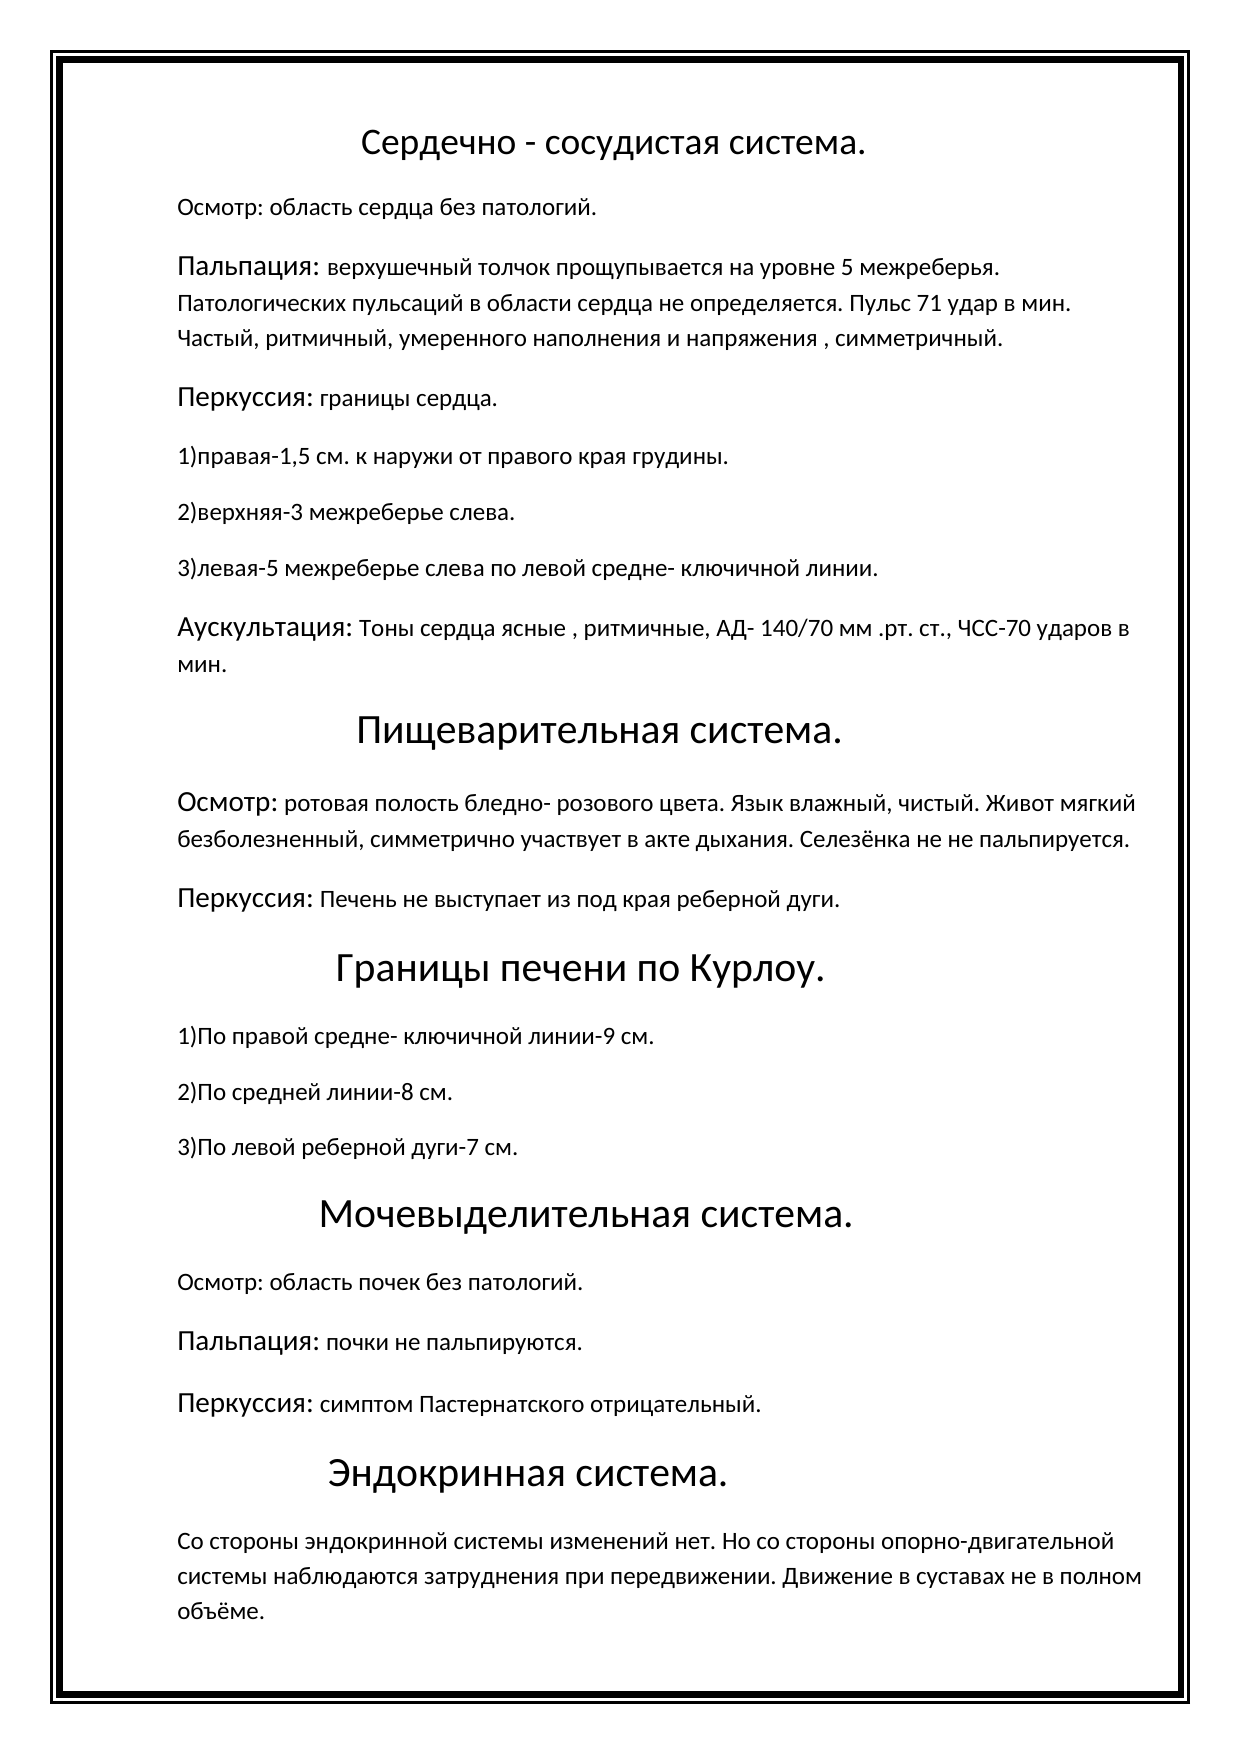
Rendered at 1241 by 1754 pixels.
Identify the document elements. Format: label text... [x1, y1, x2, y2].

text Перкуссия: границы сердца. [177, 378, 1152, 414]
text 3)левая-5 межреберье слева по левой средне- ключичной линии. [177, 552, 1152, 582]
text 2)По средней линии-8 см. [177, 1076, 1152, 1106]
text 1)По правой средне- ключичной линии-9 см. [177, 1020, 1152, 1050]
text Со стороны эндокринной системы изменений нет. Но со стороны опорно-двигательной системы наблюдаются затруднения при передвижении. Движение в суставах не в полном объёме. [177, 1525, 1152, 1626]
text Пищеварительная система. [177, 703, 1152, 754]
text Пальпация: почки не пальпируются. [177, 1322, 1152, 1358]
text Эндокринная система. [177, 1446, 1152, 1497]
text Перкуссия: симптом Пастернатского отрицательный. [177, 1384, 1152, 1420]
text Осмотр: область сердца без патологий. [177, 192, 1152, 222]
text 3)По левой реберной дуги-7 см. [177, 1131, 1152, 1162]
text Сердечно - сосудистая система. [177, 118, 1152, 164]
text Мочевыделительная система. [177, 1187, 1152, 1238]
text 2)верхняя-3 межреберье слева. [177, 496, 1152, 526]
text 1)правая-1,5 см. к наружи от правого края грудины. [177, 440, 1152, 471]
text Осмотр: ротовая полость бледно- розового цвета. Язык влажный, чистый. Живот мягкий безболезненный, симметрично участвует в акте дыхания. Селезёнка не не пальпируется. [177, 783, 1152, 853]
text Аускультация: Тоны сердца ясные , ритмичные, АД- 140/70 мм .рт. ст., ЧСС-70 ударов в мин. [177, 608, 1152, 678]
text Осмотр: область почек без патологий. [177, 1267, 1152, 1297]
text Перкуссия: Печень не выступает из под края реберной дуги. [177, 879, 1152, 914]
text Пальпация: верхушечный толчок прощупывается на уровне 5 межреберья. Патологических пульсаций в области сердца не определяется. Пульс 71 удар в мин. Частый, ритмичный, умеренного наполнения и напряжения , симметричный. [177, 247, 1152, 353]
text Границы печени по Курлоу. [177, 941, 1152, 991]
